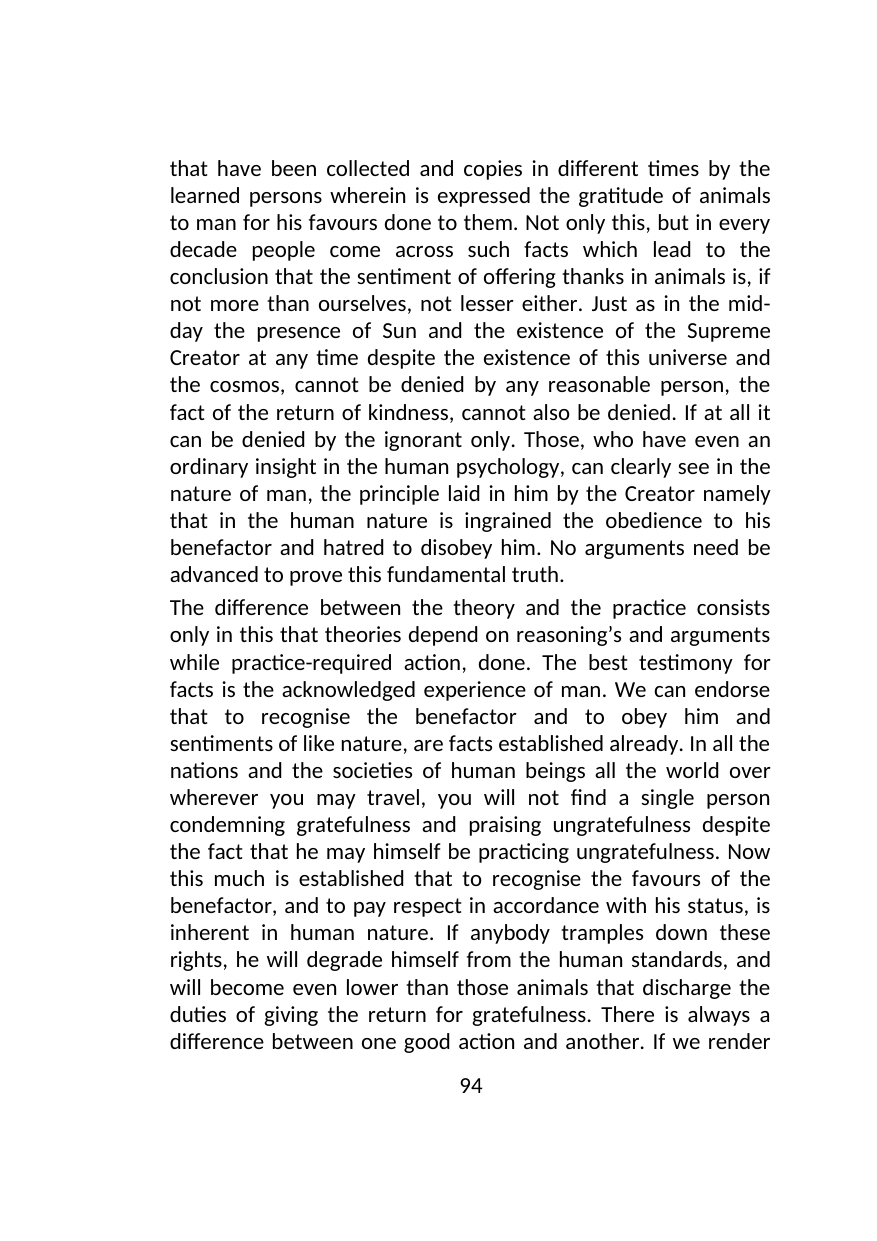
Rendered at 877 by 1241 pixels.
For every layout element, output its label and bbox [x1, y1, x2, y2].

text [169, 594, 772, 1054]
text [169, 154, 772, 588]
